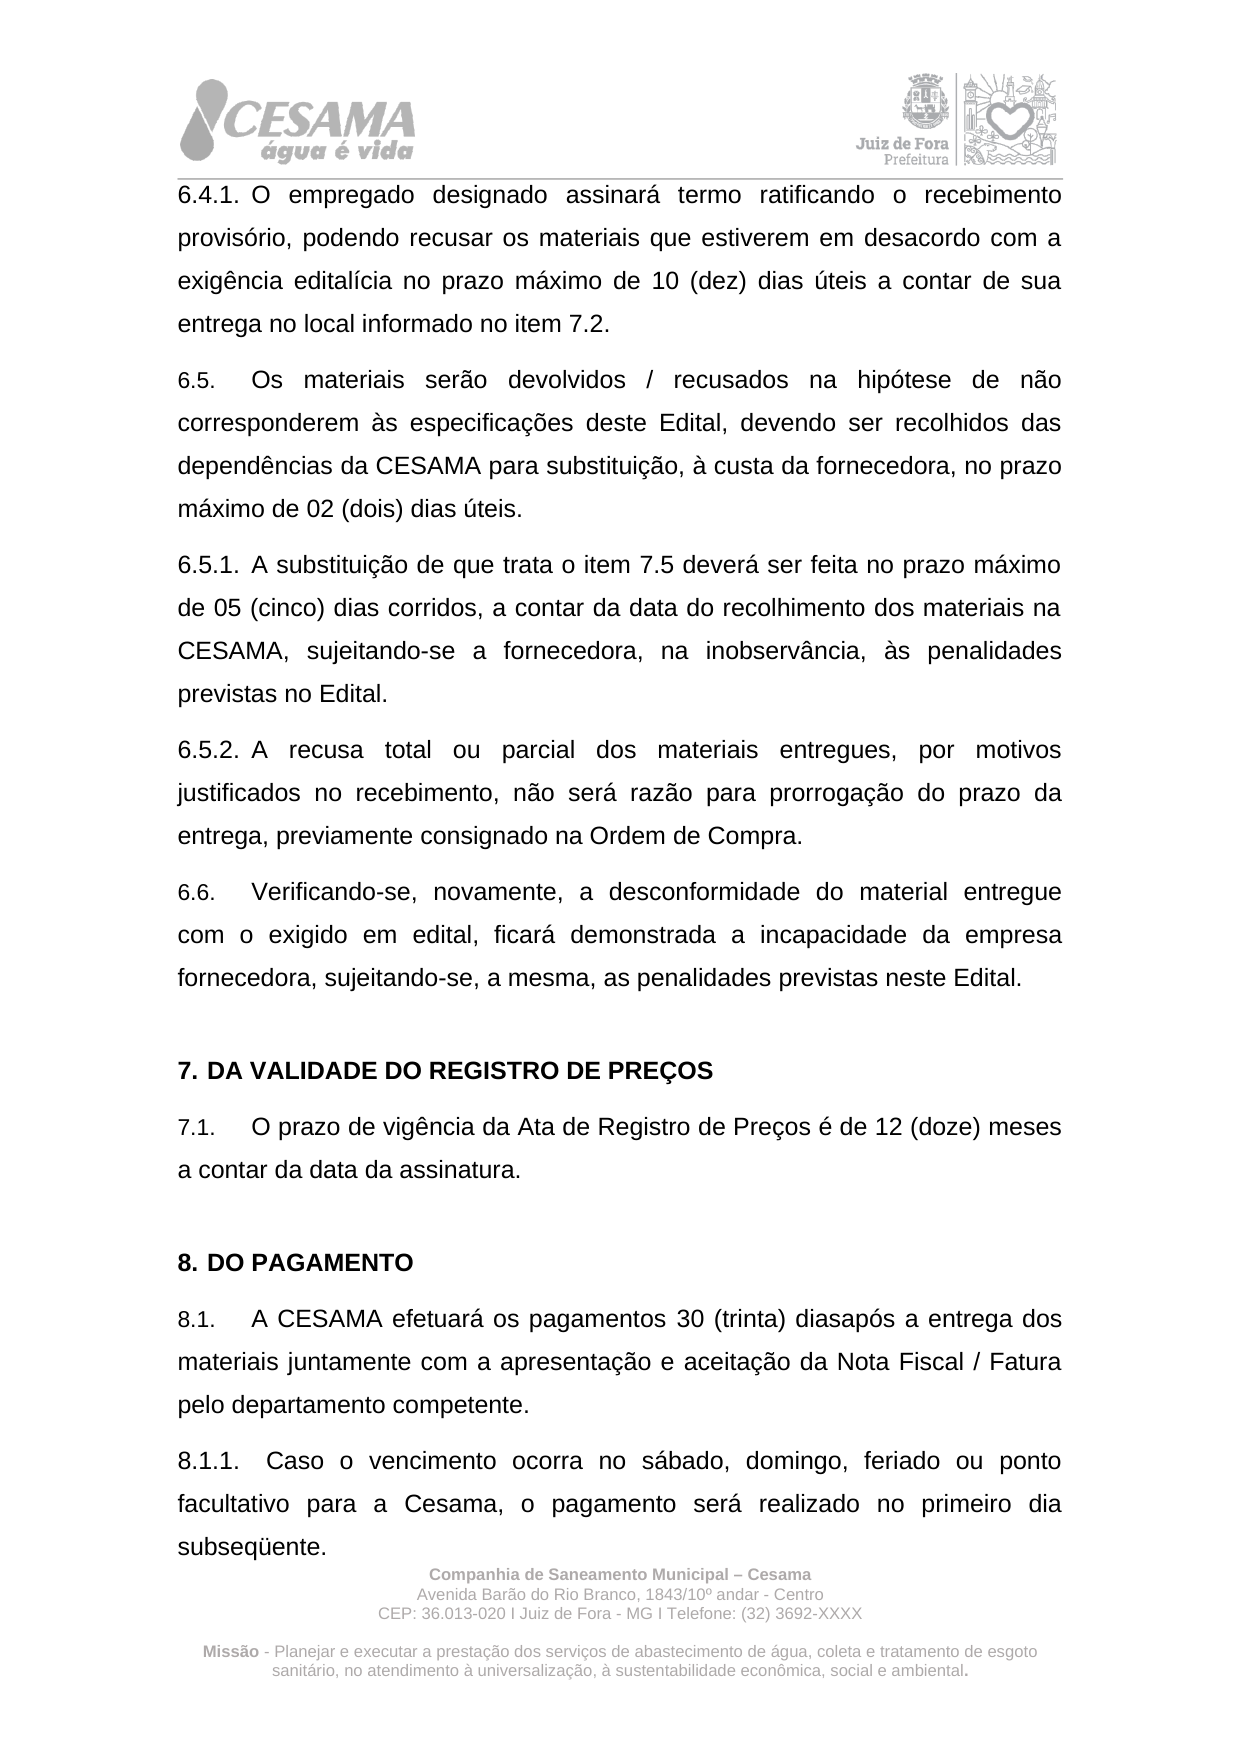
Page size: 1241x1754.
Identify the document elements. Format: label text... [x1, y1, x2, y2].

list A CESAMA efetuará os pagamentos 30 (trinta) diasapós a entrega dos materiais juntamente com a apresentação e aceitação da Nota Fiscal / Fatura pelo departamento competente. [177, 1304, 1063, 1419]
list DA VALIDADE DO REGISTRO DE PREÇOS [177, 1056, 1063, 1085]
list A substituição de que trata o item 7.5 deverá ser feita no prazo máximo de 05 (cinco) dias corridos, a contar da data do recolhimento dos materiais na CESAMA, sujeitando-se a fornecedora, na inobservância, às penalidades previstas no Edital. [177, 550, 1063, 708]
picture [177, 73, 1064, 180]
list Caso o vencimento ocorra no sábado, domingo, feriado ou ponto facultativo para a Cesama, o pagamento será realizado no primeiro dia subseqüente. [177, 1446, 1063, 1561]
list DO PAGAMENTO [177, 1248, 1063, 1277]
list A recusa total ou parcial dos materiais entregues, por motivos justificados no recebimento, não será razão para prorrogação do prazo da entrega, previamente consignado na Ordem de Compra. [177, 735, 1063, 850]
list Os materiais serão devolvidos / recusados na hipótese de não corresponderem às especificações deste Edital, devendo ser recolhidos das dependências da CESAMA para substituição, à custa da fornecedora, no prazo máximo de 02 (dois) dias úteis. [177, 365, 1063, 523]
list Verificando-se, novamente, a desconformidade do material entregue com o exigido em edital, ficará demonstrada a incapacidade da empresa fornecedora, sujeitando-se, a mesma, as penalidades previstas neste Edital. [177, 877, 1063, 992]
list O empregado designado assinará termo ratificando o recebimento provisório, podendo recusar os materiais que estiverem em desacordo com a exigência editalícia no prazo máximo de 10 (dez) dias úteis a contar de sua entrega no local informado no item 7.2. [177, 180, 1063, 338]
list O prazo de vigência da Ata de Registro de Preços é de 12 (doze) meses a contar da data da assinatura. [177, 1112, 1063, 1184]
